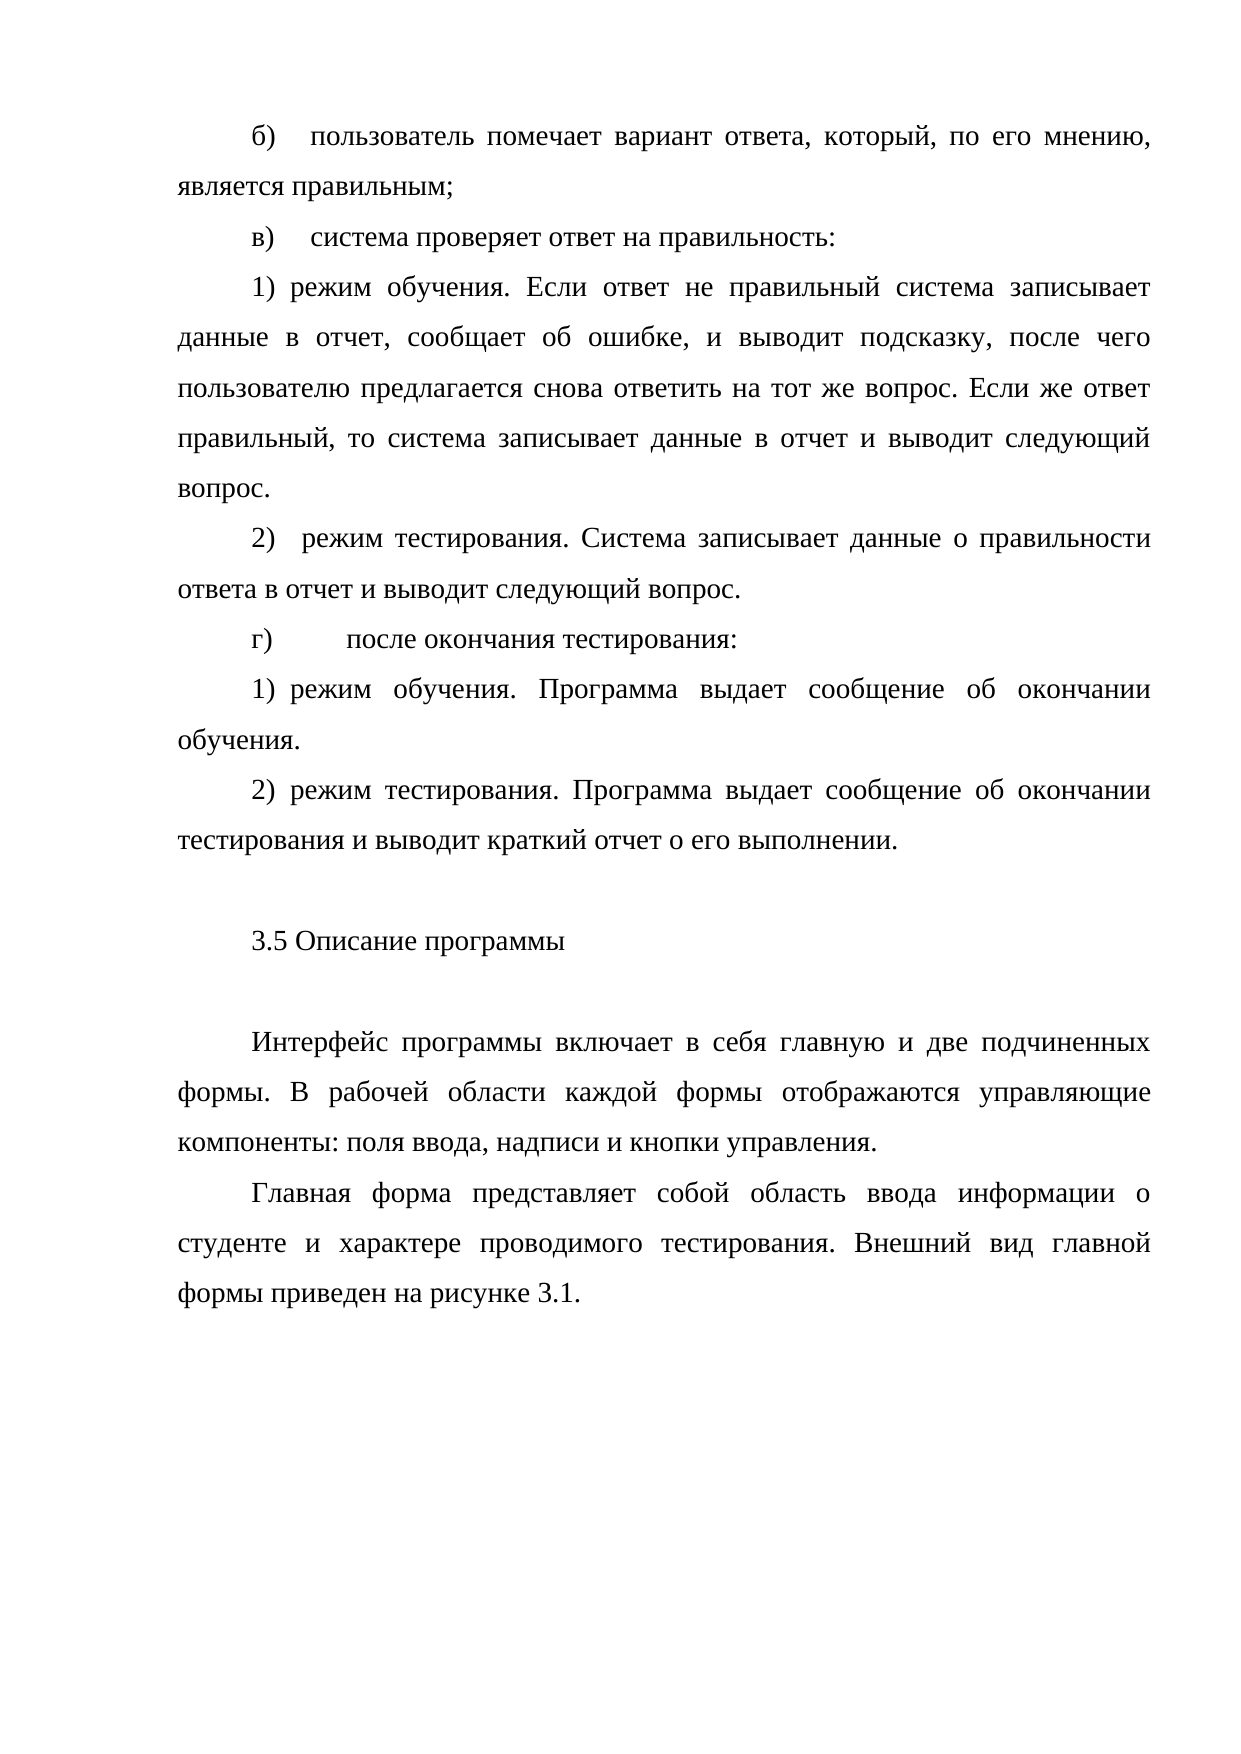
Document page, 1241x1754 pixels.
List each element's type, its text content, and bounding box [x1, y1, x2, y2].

list режим обучения. Программа выдает сообщение об окончании обучения. [177, 672, 1152, 755]
list режим тестирования. Программа выдает сообщение об окончании тестирования и выводит краткий отчет о его выполнении. [177, 772, 1152, 856]
list после окончания тестирования: [177, 621, 1152, 655]
text Главная форма представляет собой область ввода информации о студенте и характере проводимого тестирования. Внешний вид главной формы приведен на рисунке 3.1. [177, 1175, 1152, 1309]
list режим тестирования. Система записывает данные о правильности ответа в отчет и выводит следующий вопрос. [177, 521, 1152, 604]
text 3.5 Описание программы [177, 923, 1152, 957]
text Интерфейс программы включает в себя главную и две подчиненных формы. В рабочей области каждой формы отображаются управляющие компоненты: поля ввода, надписи и кнопки управления. [177, 1024, 1152, 1158]
list режим обучения. Если ответ не правильный система записывает данные в отчет, сообщает об ошибке, и выводит подсказку, после чего пользователю предлагается снова ответить на тот же вопрос. Если же ответ правильный, то система записывает данные в отчет и выводит следующий вопрос. [177, 269, 1152, 504]
list система проверяет ответ на правильность: [177, 219, 1152, 252]
list пользователь помечает вариант ответа, который, по его мнению, является правильным; [177, 118, 1152, 202]
